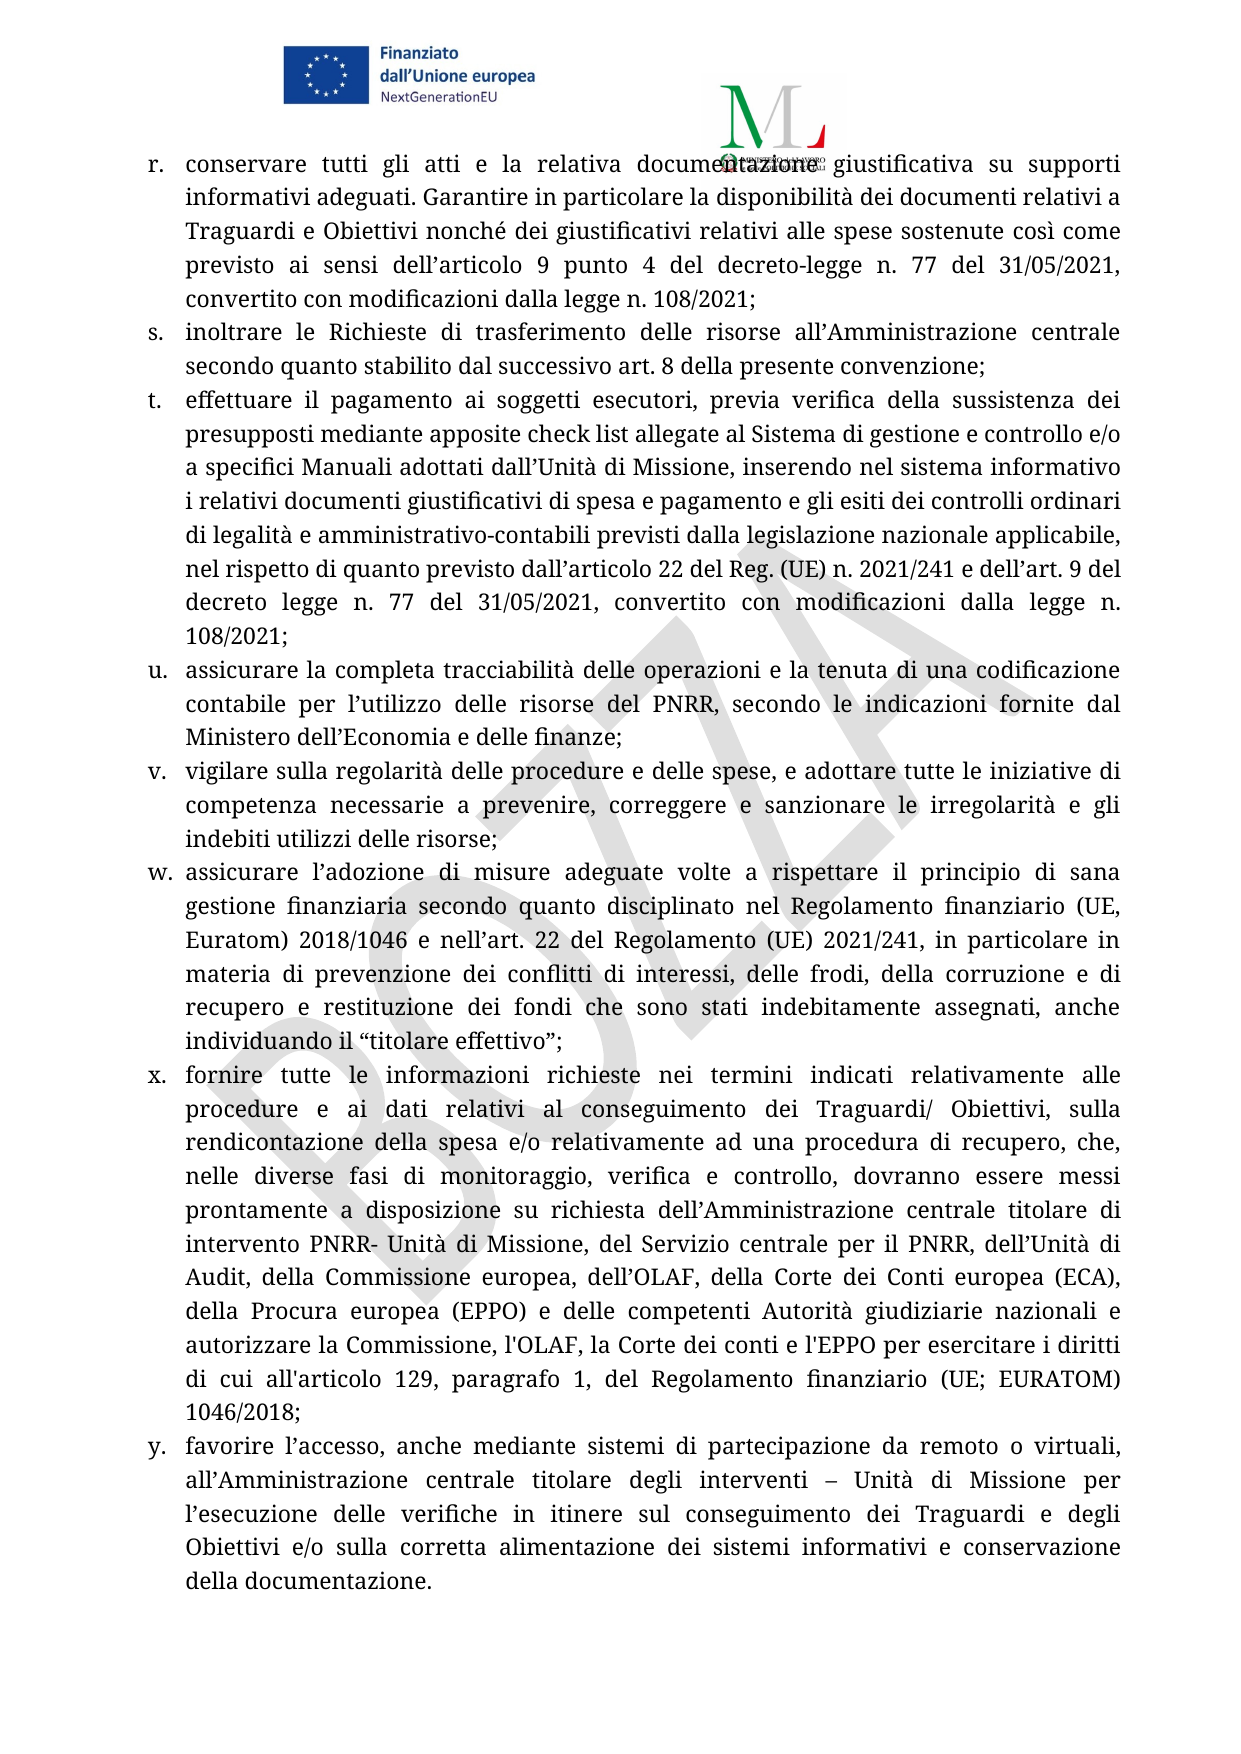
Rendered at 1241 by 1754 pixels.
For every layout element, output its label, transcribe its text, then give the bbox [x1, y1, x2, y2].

list effettuare il pagamento ai soggetti esecutori, previa verifica della sussistenza dei presupposti mediante apposite check list allegate al Sistema di gestione e controllo e/o a specifici Manuali adottati dall’Unità di Missione, inserendo nel sistema informativo i relativi documenti giustificativi di spesa e pagamento e gli esiti dei controlli ordinari di legalità e amministrativo-contabili previsti dalla legislazione nazionale applicabile, nel rispetto di quanto previsto dall’articolo 22 del Reg. (UE) n. 2021/241 e dell’art. 9 del decreto legge n. 77 del 31/05/2021, convertito con modificazioni dalla legge n. 108/2021; [148, 384, 1122, 651]
list favorire l’accesso, anche mediante sistemi di partecipazione da remoto o virtuali, all’Amministrazione centrale titolare degli interventi – Unità di Missione per l’esecuzione delle verifiche in itinere sul conseguimento dei Traguardi e degli Obiettivi e/o sulla corretta alimentazione dei sistemi informativi e conservazione della documentazione. [148, 1430, 1122, 1596]
list assicurare l’adozione di misure adeguate volte a rispettare il principio di sana gestione finanziaria secondo quanto disciplinato nel Regolamento finanziario (UE, Euratom) 2018/1046 e nell’art. 22 del Regolamento (UE) 2021/241, in particolare in materia di prevenzione dei conflitti di interessi, delle frodi, della corruzione e di recupero e restituzione dei fondi che sono stati indebitamente assegnati, anche individuando il “titolare effettivo”; [148, 856, 1122, 1056]
list conservare tutti gli atti e la relativa documentazione giustificativa su supporti informativi adeguati. Garantire in particolare la disponibilità dei documenti relativi a Traguardi e Obiettivi nonché dei giustificativi relativi alle spese sostenute così come previsto ai sensi dell’articolo 9 punto 4 del decreto-legge n. 77 del 31/05/2021, convertito con modificazioni dalla legge n. 108/2021; [148, 148, 1122, 314]
picture [282, 40, 542, 106]
picture [701, 73, 847, 148]
list inoltrare le Richieste di trasferimento delle risorse all’Amministrazione centrale secondo quanto stabilito dal successivo art. 8 della presente convenzione; [148, 316, 1122, 381]
list fornire tutte le informazioni richieste nei termini indicati relativamente alle procedure e ai dati relativi al conseguimento dei Traguardi/ Obiettivi, sulla rendicontazione della spesa e/o relativamente ad una procedura di recupero, che, nelle diverse fasi di monitoraggio, verifica e controllo, dovranno essere messi prontamente a disposizione su richiesta dell’Amministrazione centrale titolare di intervento PNRR- Unità di Missione, del Servizio centrale per il PNRR, dell’Unità di Audit, della Commissione europea, dell’OLAF, della Corte dei Conti europea (ECA), della Procura europea (EPPO) e delle competenti Autorità giudiziarie nazionali e autorizzare la Commissione, l'OLAF, la Corte dei conti e l'EPPO per esercitare i diritti di cui all'articolo 129, paragrafo 1, del Regolamento finanziario (UE; EURATOM) 1046/2018; [148, 1059, 1122, 1428]
list vigilare sulla regolarità delle procedure e delle spese, e adottare tutte le iniziative di competenza necessarie a prevenire, correggere e sanzionare le irregolarità e gli indebiti utilizzi delle risorse; [148, 755, 1122, 854]
list assicurare la completa tracciabilità delle operazioni e la tenuta di una codificazione contabile per l’utilizzo delle risorse del PNRR, secondo le indicazioni fornite dal Ministero dell’Economia e delle finanze; [148, 654, 1122, 753]
